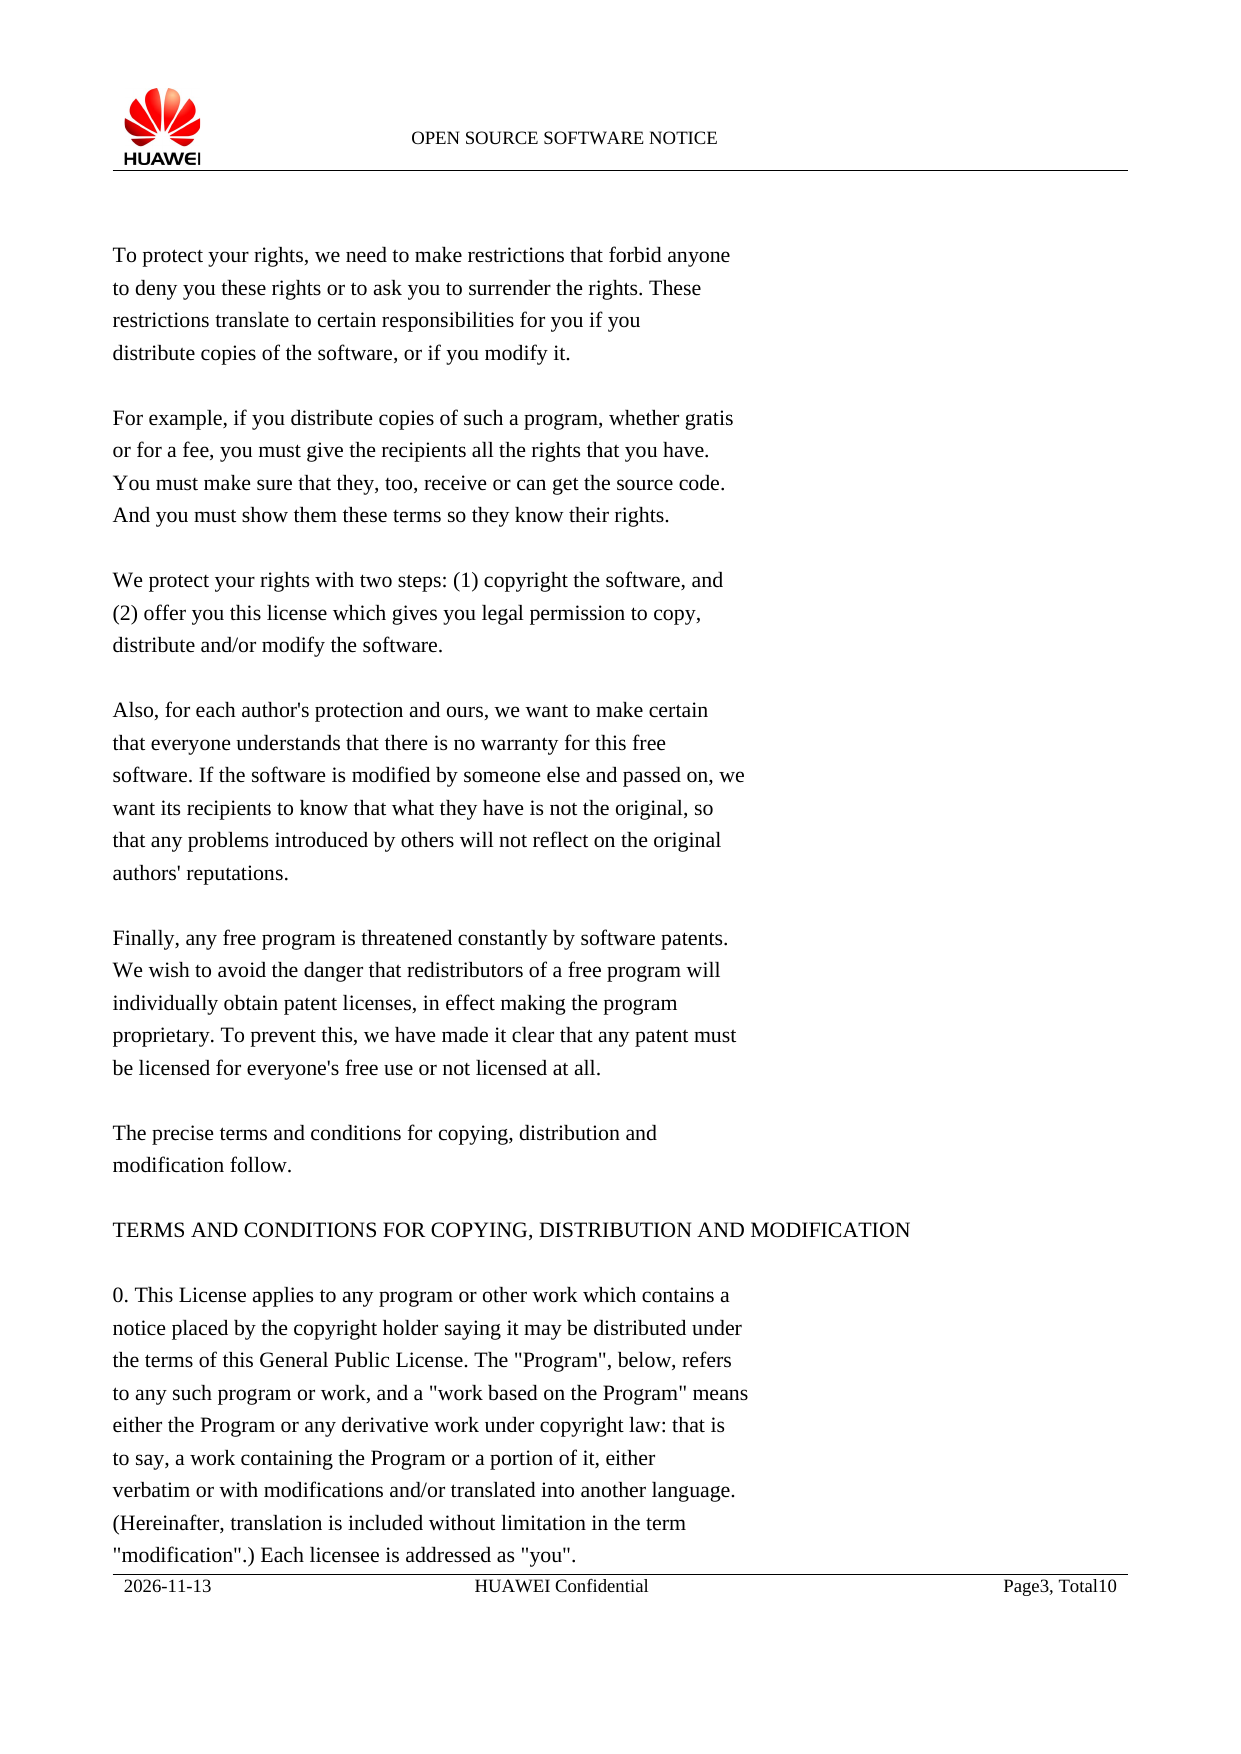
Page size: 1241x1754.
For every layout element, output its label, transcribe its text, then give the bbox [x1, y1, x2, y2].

picture [124, 88, 201, 165]
